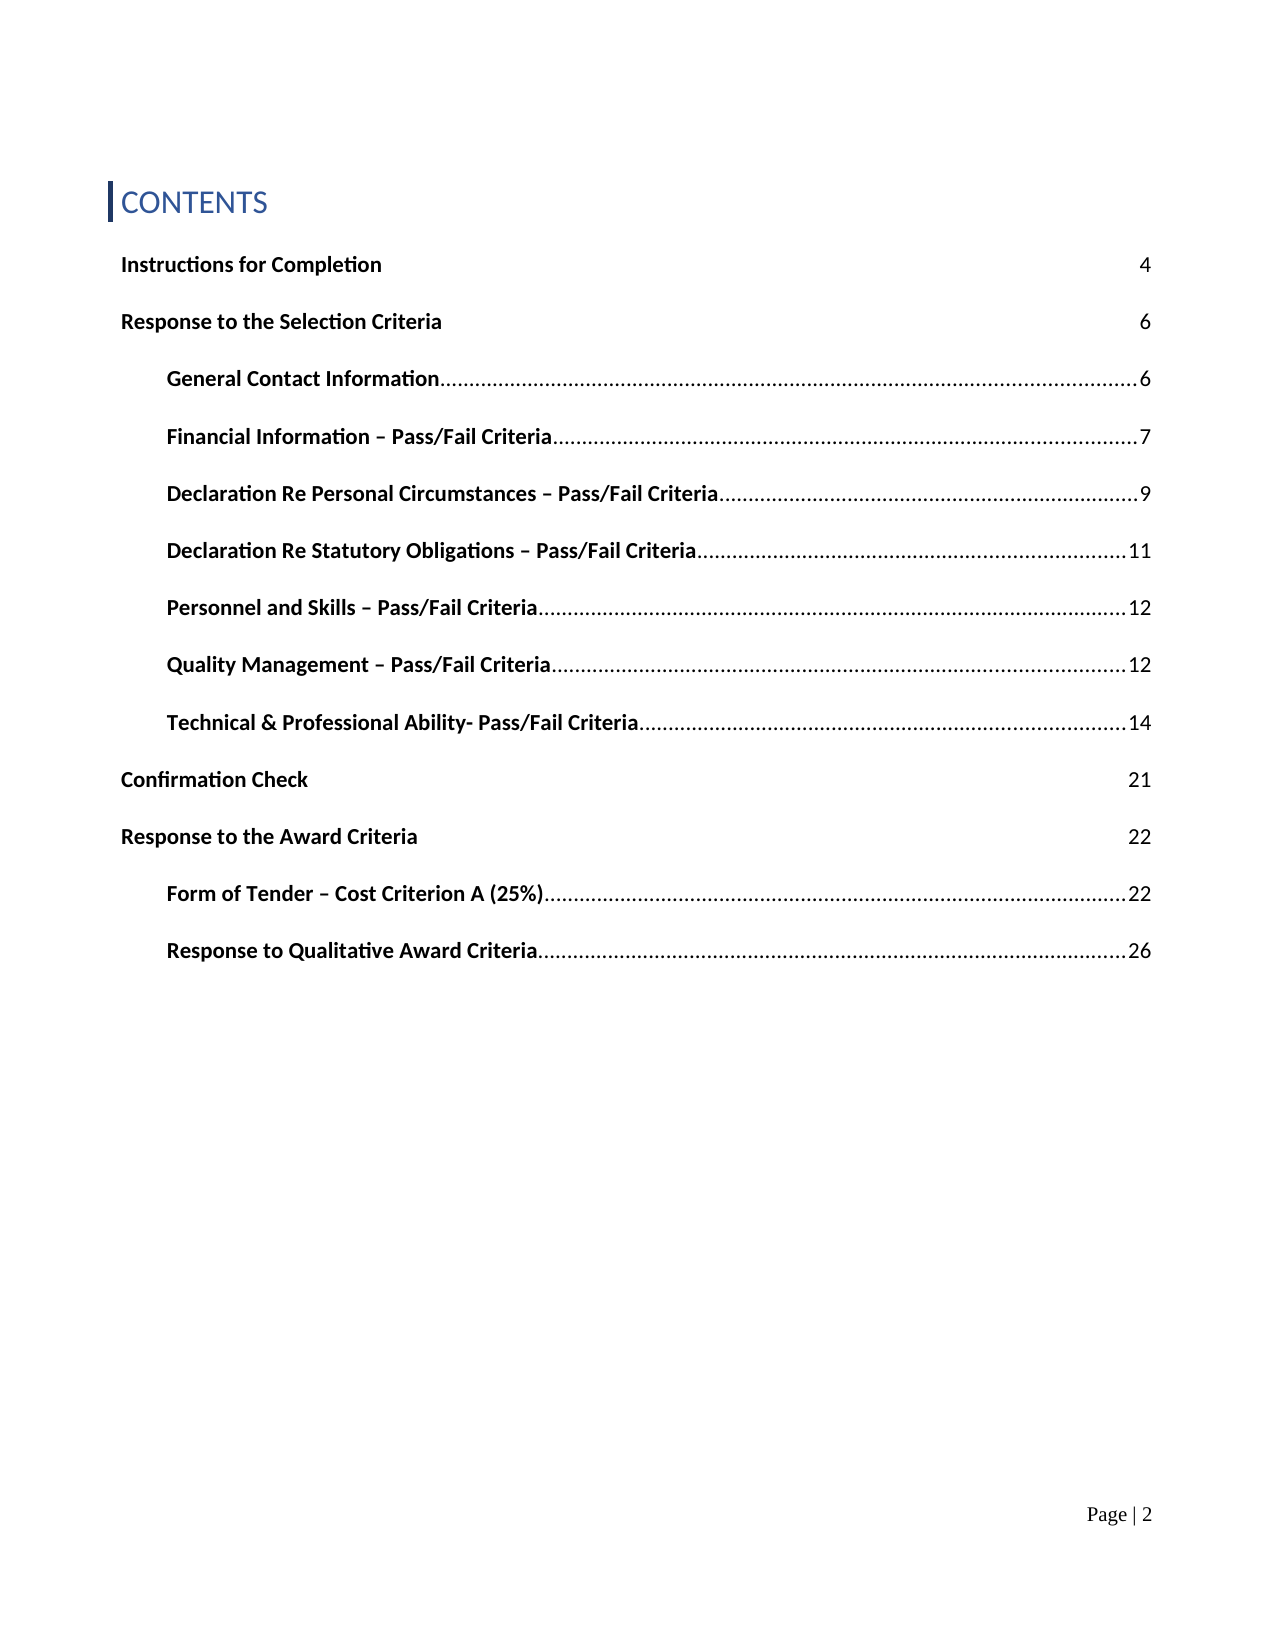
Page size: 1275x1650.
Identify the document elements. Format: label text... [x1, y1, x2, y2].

text CONTENTS [113, 181, 1152, 222]
